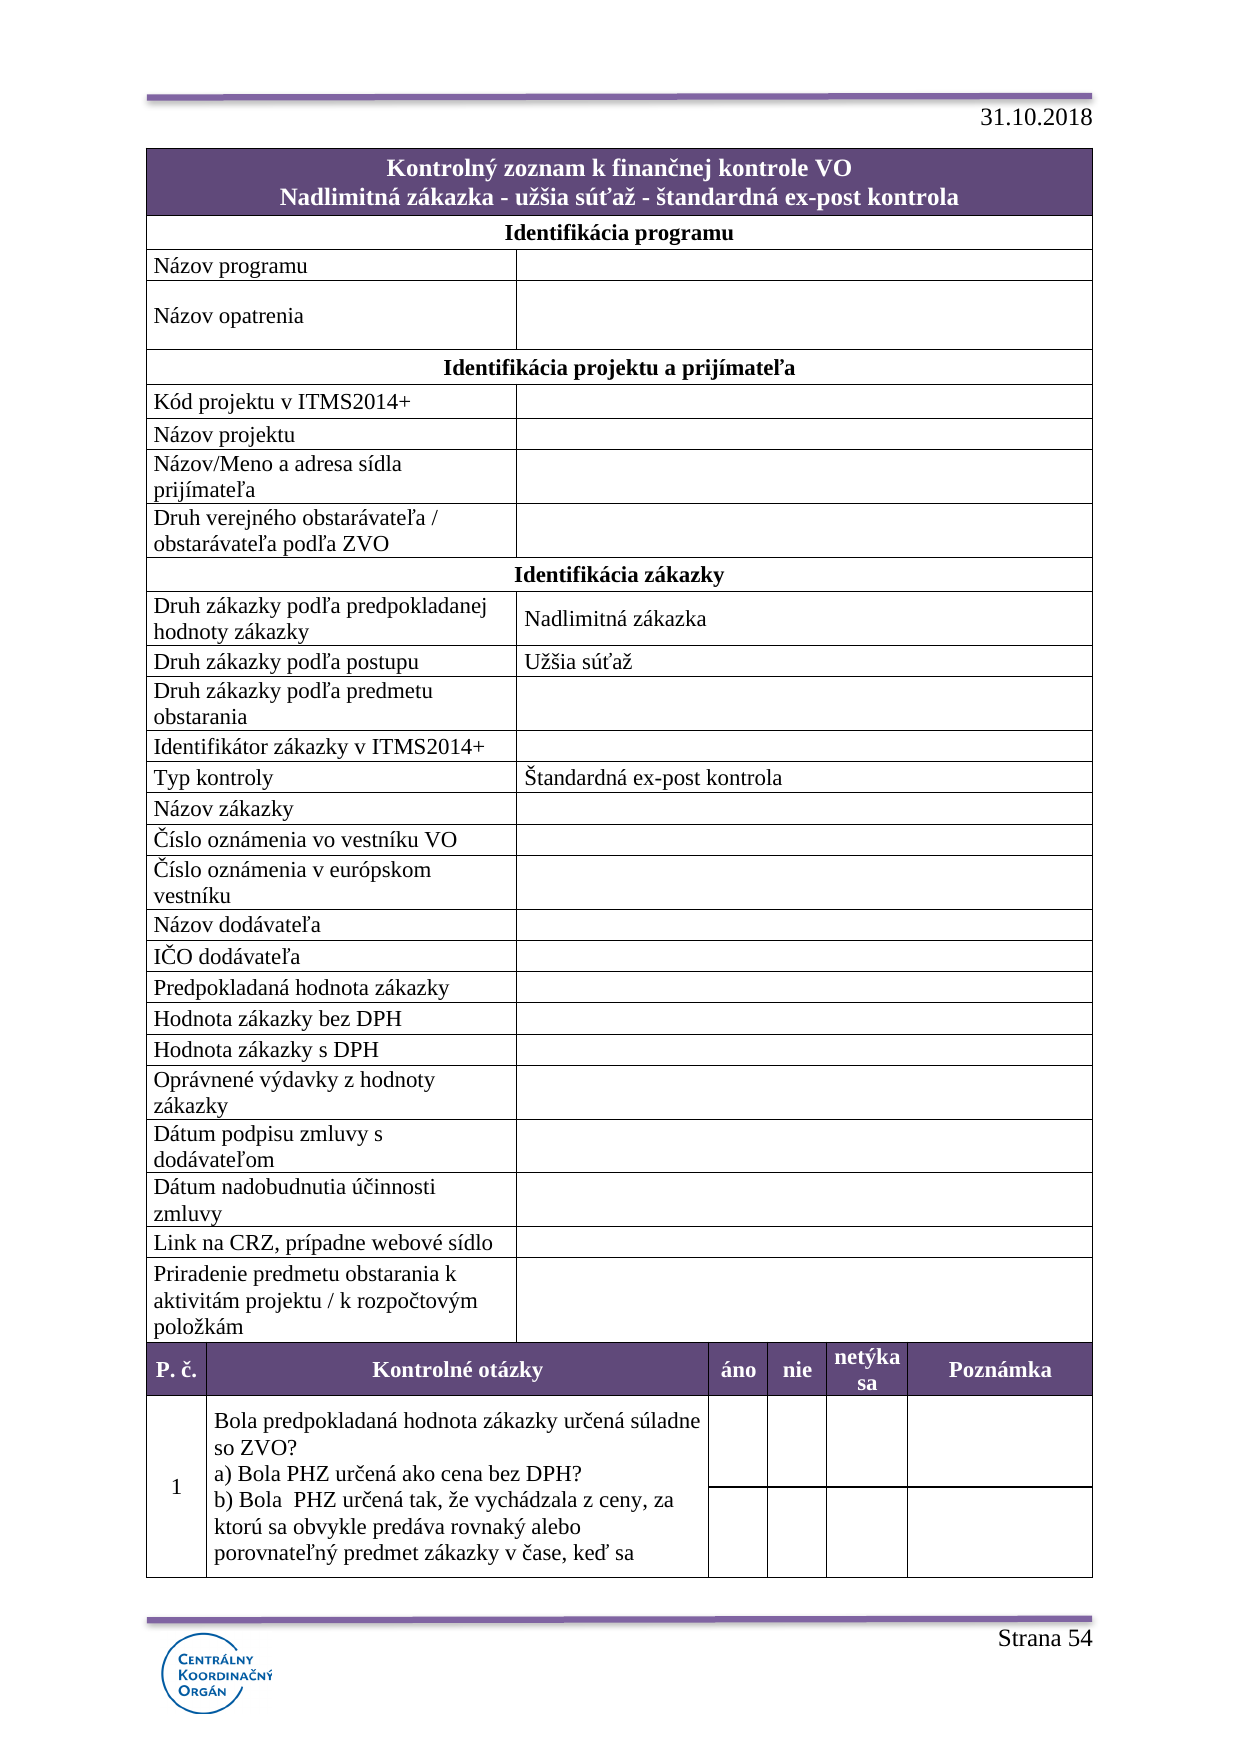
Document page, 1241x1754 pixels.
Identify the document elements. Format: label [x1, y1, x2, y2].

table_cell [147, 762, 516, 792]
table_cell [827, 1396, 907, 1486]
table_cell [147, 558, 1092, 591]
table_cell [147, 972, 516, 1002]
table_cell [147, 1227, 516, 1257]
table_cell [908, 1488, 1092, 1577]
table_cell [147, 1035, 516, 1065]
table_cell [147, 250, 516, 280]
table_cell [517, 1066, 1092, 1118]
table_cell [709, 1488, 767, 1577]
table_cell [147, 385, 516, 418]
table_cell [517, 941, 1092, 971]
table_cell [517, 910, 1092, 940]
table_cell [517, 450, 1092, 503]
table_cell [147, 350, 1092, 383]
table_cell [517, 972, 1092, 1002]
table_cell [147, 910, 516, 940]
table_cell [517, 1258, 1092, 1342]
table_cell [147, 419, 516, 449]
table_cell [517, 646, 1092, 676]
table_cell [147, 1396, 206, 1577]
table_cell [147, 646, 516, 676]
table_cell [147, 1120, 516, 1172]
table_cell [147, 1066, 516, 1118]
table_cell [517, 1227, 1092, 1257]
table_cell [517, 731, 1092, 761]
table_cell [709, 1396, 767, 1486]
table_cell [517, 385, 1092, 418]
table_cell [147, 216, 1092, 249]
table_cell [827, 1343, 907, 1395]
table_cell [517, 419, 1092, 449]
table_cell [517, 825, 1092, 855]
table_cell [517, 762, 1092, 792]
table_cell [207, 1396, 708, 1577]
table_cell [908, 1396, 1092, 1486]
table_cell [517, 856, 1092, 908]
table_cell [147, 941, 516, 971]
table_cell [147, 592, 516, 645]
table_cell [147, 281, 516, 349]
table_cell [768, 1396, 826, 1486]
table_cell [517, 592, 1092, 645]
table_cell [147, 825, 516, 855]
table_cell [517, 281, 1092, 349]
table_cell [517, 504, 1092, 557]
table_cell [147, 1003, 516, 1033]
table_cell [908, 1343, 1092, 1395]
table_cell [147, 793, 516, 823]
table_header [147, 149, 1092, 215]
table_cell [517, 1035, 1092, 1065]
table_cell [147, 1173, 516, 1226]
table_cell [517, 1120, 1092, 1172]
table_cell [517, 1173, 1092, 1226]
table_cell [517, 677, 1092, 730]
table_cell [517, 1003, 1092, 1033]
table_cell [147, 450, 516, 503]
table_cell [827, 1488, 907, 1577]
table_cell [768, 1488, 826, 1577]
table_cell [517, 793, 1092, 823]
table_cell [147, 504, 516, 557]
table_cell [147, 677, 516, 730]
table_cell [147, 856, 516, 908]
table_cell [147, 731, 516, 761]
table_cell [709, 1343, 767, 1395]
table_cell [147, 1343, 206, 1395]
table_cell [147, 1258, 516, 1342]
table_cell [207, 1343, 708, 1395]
picture [159, 1631, 272, 1713]
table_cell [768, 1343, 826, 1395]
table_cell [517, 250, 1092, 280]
